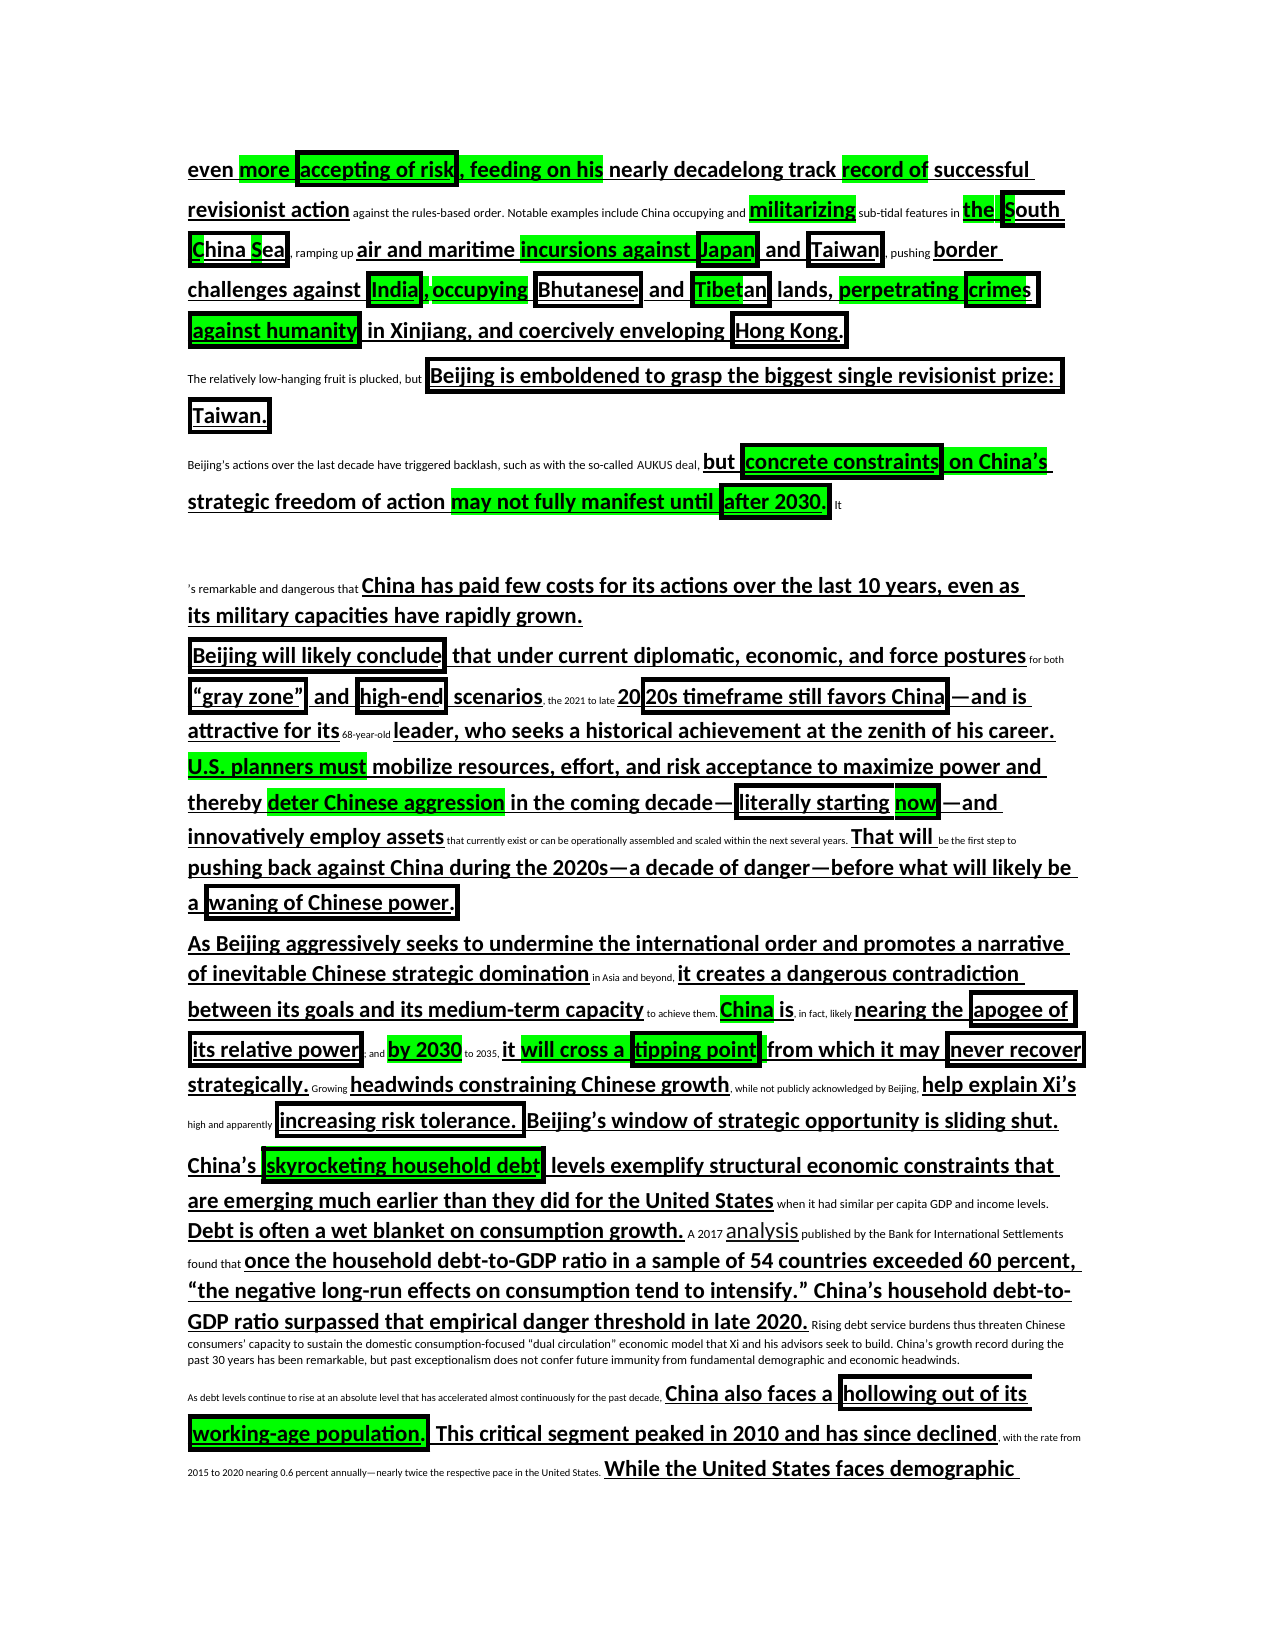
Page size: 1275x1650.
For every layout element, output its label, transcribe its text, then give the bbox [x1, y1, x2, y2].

text The relatively low-hanging fruit is plucked, but Beijing is emboldened to grasp the biggest single revisionist prize: Taiwan. [187, 357, 1087, 434]
text Beijing will likely conclude that under current diplomatic, economic, and force postures for both “gray zone” and high-end scenarios, the 2021 to late 2020s timeframe still favors China—and is attractive for its 68-year-old leader, who seeks a historical achievement at the zenith of his career. [187, 637, 1087, 745]
text As Beijing aggressively seeks to undermine the international order and promotes a narrative of inevitable Chinese strategic domination in Asia and beyond, it creates a dangerous contradiction between its goals and its medium-term capacity to achieve them. China is, in fact, likely nearing the apogee of its relative power; and by 2030 to 2035, it will cross a tipping point from which it may never recover strategically. Growing headwinds constraining Chinese growth, while not publicly acknowledged by Beijing, help explain Xi’s high and apparently increasing risk tolerance. Beijing’s window of strategic opportunity is sliding shut. [187, 929, 1087, 1138]
text Beijing’s actions over the last decade have triggered backlash, such as with the so-called AUKUS deal, but concrete constraints on China’s strategic freedom of action may not fully manifest until after 2030. It [187, 442, 1087, 520]
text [187, 1374, 1087, 1482]
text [187, 150, 1087, 349]
text China’s skyrocketing household debt levels exemplify structural economic constraints that are emerging much earlier than they did for the United States when it had similar per capita GDP and income levels. Debt is often a wet blanket on consumption growth. A 2017 analysis published by the Bank for International Settlements found that once the household debt-to-GDP ratio in a sample of 54 countries exceeded 60 percent, “the negative long-run effects on consumption tend to intensify.” China’s household debt-to-GDP ratio surpassed that empirical danger threshold in late 2020. Rising debt service burdens thus threaten Chinese consumers’ capacity to sustain the domestic consumption-focused “dual circulation” economic model that Xi and his advisors seek to build. China’s growth record during the past 30 years has been remarkable, but past exceptionalism does not confer future immunity from fundamental demographic and economic headwinds. [187, 1146, 1087, 1368]
text ’s remarkable and dangerous that China has paid few costs for its actions over the last 10 years, even as its military capacities have rapidly grown. [187, 571, 1087, 629]
text U.S. planners must mobilize resources, effort, and risk acceptance to maximize power and thereby deter Chinese aggression in the coming decade—literally starting now—and innovatively employ assets that currently exist or can be operationally assembled and scaled within the next several years. That will be the first step to pushing back against China during the 2020s—a decade of danger—before what will likely be a waning of Chinese power. [187, 752, 1087, 921]
